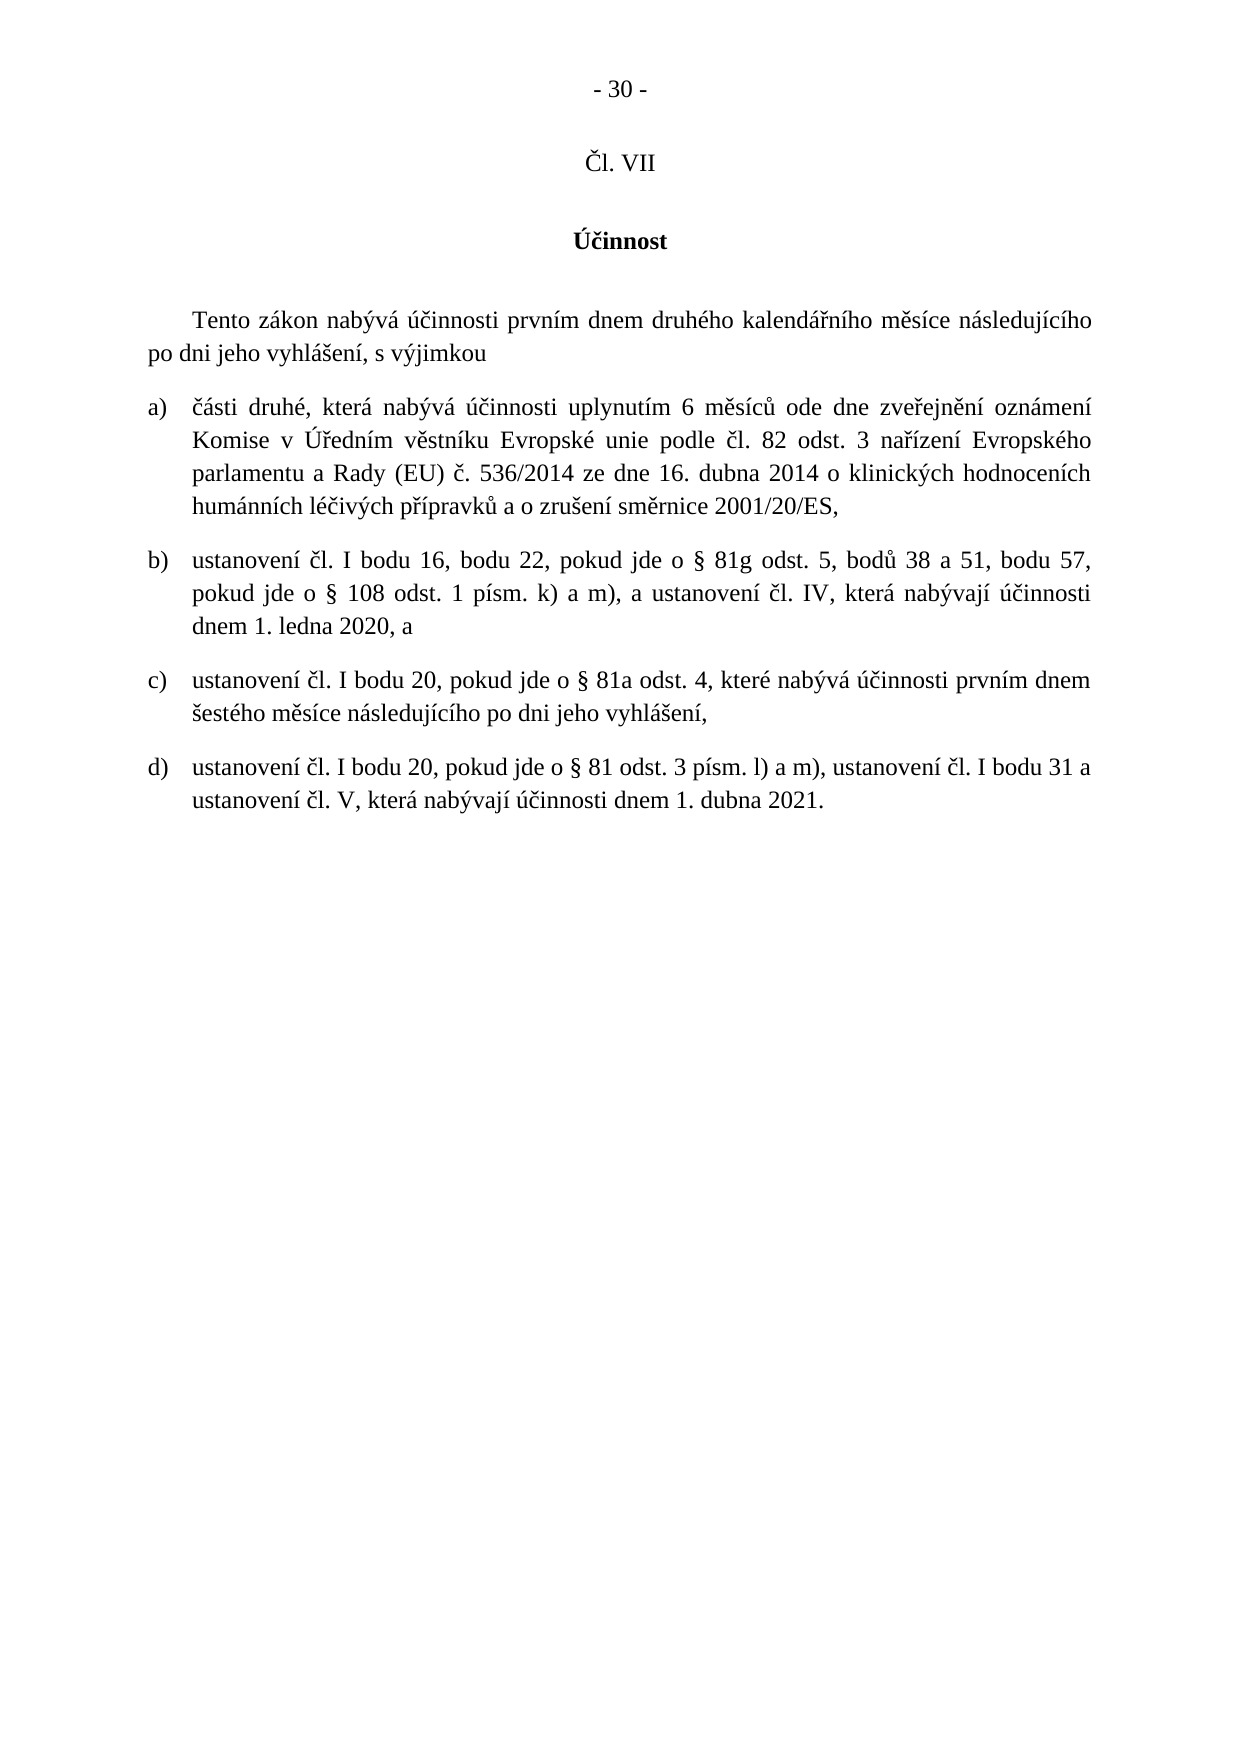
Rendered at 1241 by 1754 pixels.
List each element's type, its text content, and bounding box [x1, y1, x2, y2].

text Účinnost [148, 226, 1093, 255]
text ustanovení čl. I bodu 16, bodu 22, pokud jde o § 81g odst. 5, bodů 38 a 51, bodu 57, pokud jde o § 108 odst. 1 písm. k) a m), a ustanovení čl. IV, která nabývají účinnosti dnem 1. ledna 2020, a [148, 545, 1093, 640]
text ustanovení čl. I bodu 20, pokud jde o § 81 odst. 3 písm. l) a m), ustanovení čl. I bodu 31 a ustanovení čl. V, která nabývají účinnosti dnem 1. dubna 2021. [148, 752, 1093, 814]
text části druhé, která nabývá účinnosti uplynutím 6 měsíců ode dne zveřejnění oznámení Komise v Úředním věstníku Evropské unie podle čl. 82 odst. 3 nařízení Evropského parlamentu a Rady (EU) č. 536/2014 ze dne 16. dubna 2014 o klinických hodnoceních humánních léčivých přípravků a o zrušení směrnice 2001/20/ES, [148, 392, 1093, 520]
text ustanovení čl. I bodu 20, pokud jde o § 81a odst. 4, které nabývá účinnosti prvním dnem šestého měsíce následujícího po dni jeho vyhlášení, [148, 665, 1093, 727]
text Tento zákon nabývá účinnosti prvním dnem druhého kalendářního měsíce následujícího po dni jeho vyhlášení, s výjimkou [148, 305, 1093, 367]
text Čl. VII [148, 148, 1093, 176]
